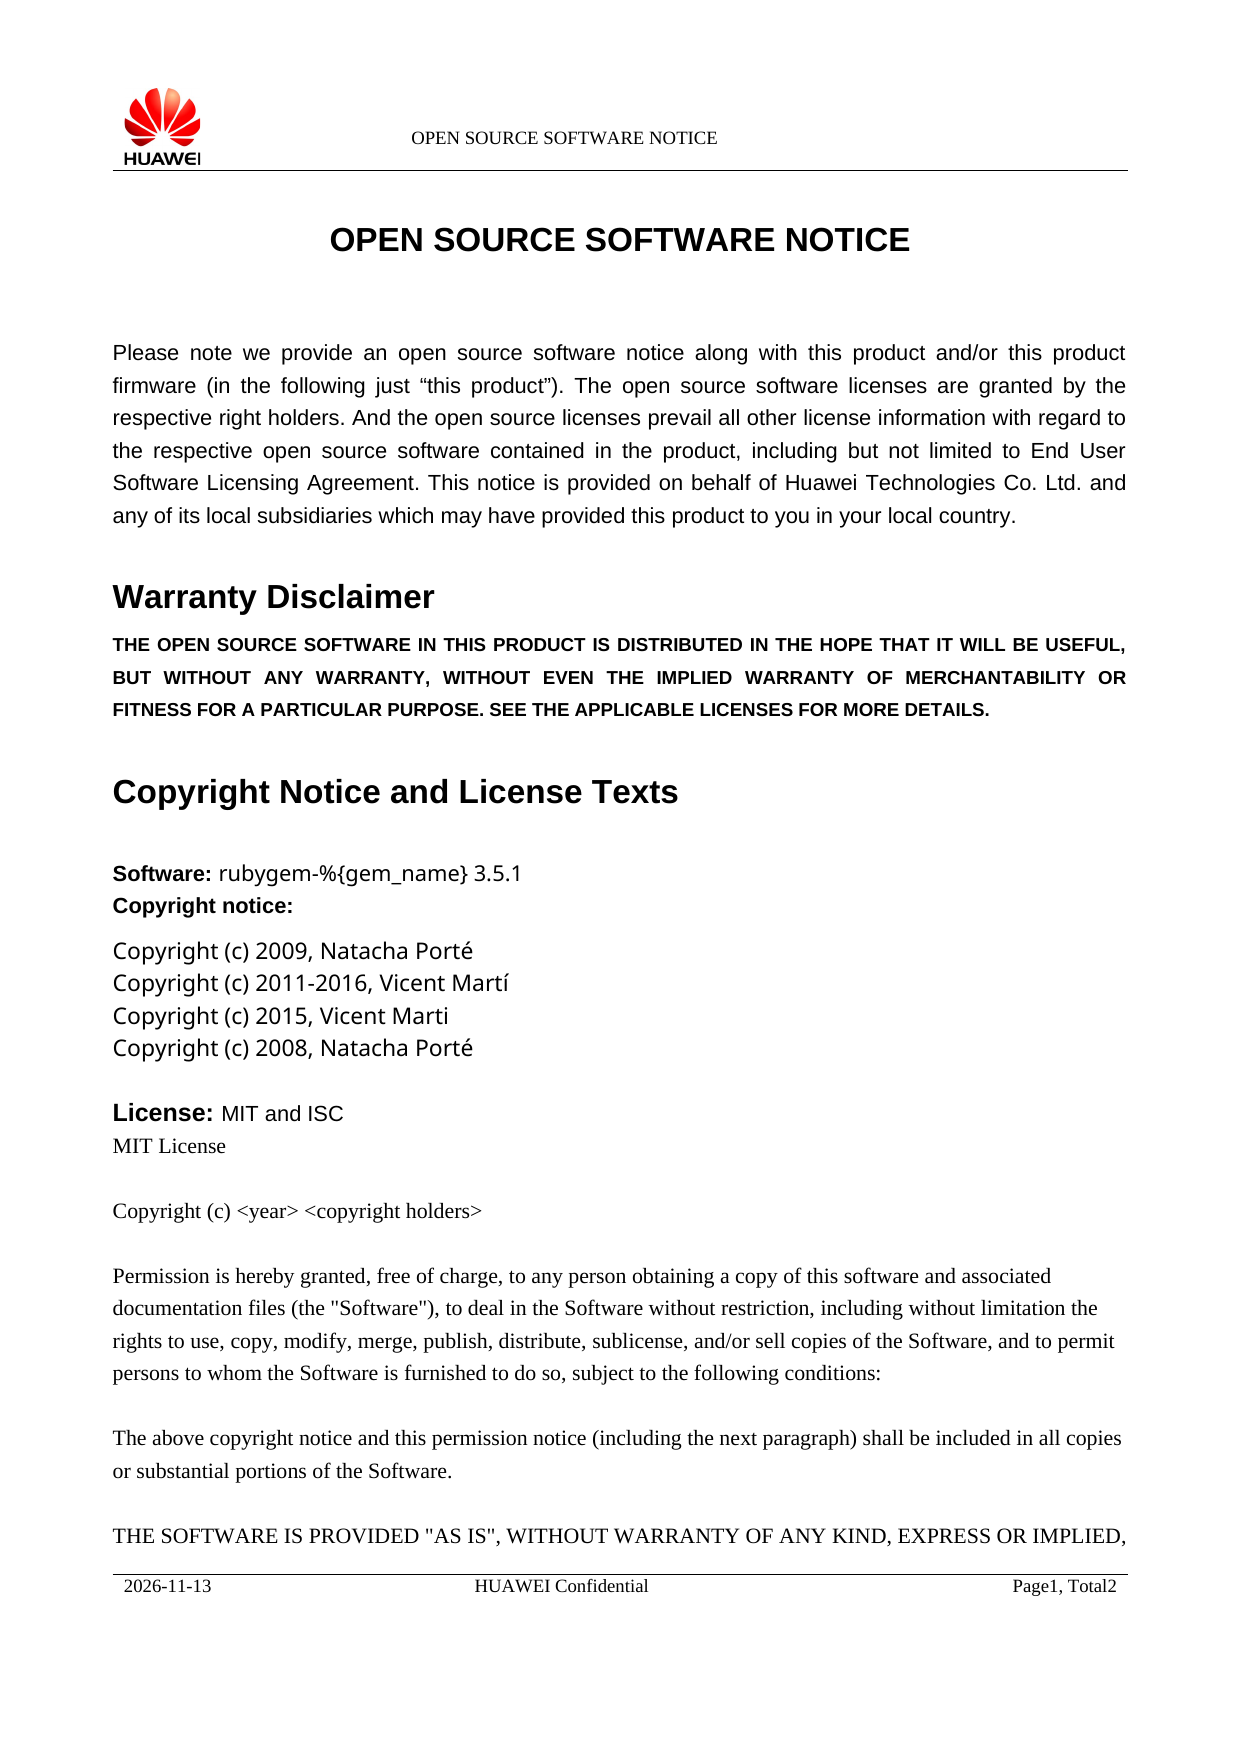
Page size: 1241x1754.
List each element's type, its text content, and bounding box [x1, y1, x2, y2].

text License: MIT and ISC [112, 1096, 1128, 1129]
text Copyright Notice and License Texts [112, 759, 1128, 824]
text Copyright (c) 2009, Natacha Porté Copyright (c) 2011-2016, Vicent Martí Copyright (c) 2015, Vicent Marti Copyright (c) 2008, Natacha Porté [112, 934, 1128, 1096]
text The open source software in this product is distributed in the hope that it will be useful, but WITHOUT ANY WARRANTY, without even the implied warranty of MERCHANTABILITY or FITNESS FOR A PARTICULAR PURPOSE. See the applicable licenses for more details. [112, 629, 1128, 726]
picture [124, 88, 201, 165]
text OPEN SOURCE SOFTWARE NOTICE [112, 206, 1128, 271]
text Copyright notice: [112, 889, 1128, 921]
text Warranty Disclaimer [112, 564, 1128, 629]
text Please note we provide an open source software notice along with this product and/or this product firmware (in the following just “this product”). The open source software licenses are granted by the respective right holders. And the open source licenses prevail all other license information with regard to the respective open source software contained in the product, including but not limited to End User Software Licensing Agreement. This notice is provided on behalf of Huawei Technologies Co. Ltd. and any of its local subsidiaries which may have provided this product to you in your local country. [112, 336, 1128, 531]
title Software: rubygem-%{gem_name} 3.5.1 [112, 856, 1128, 889]
